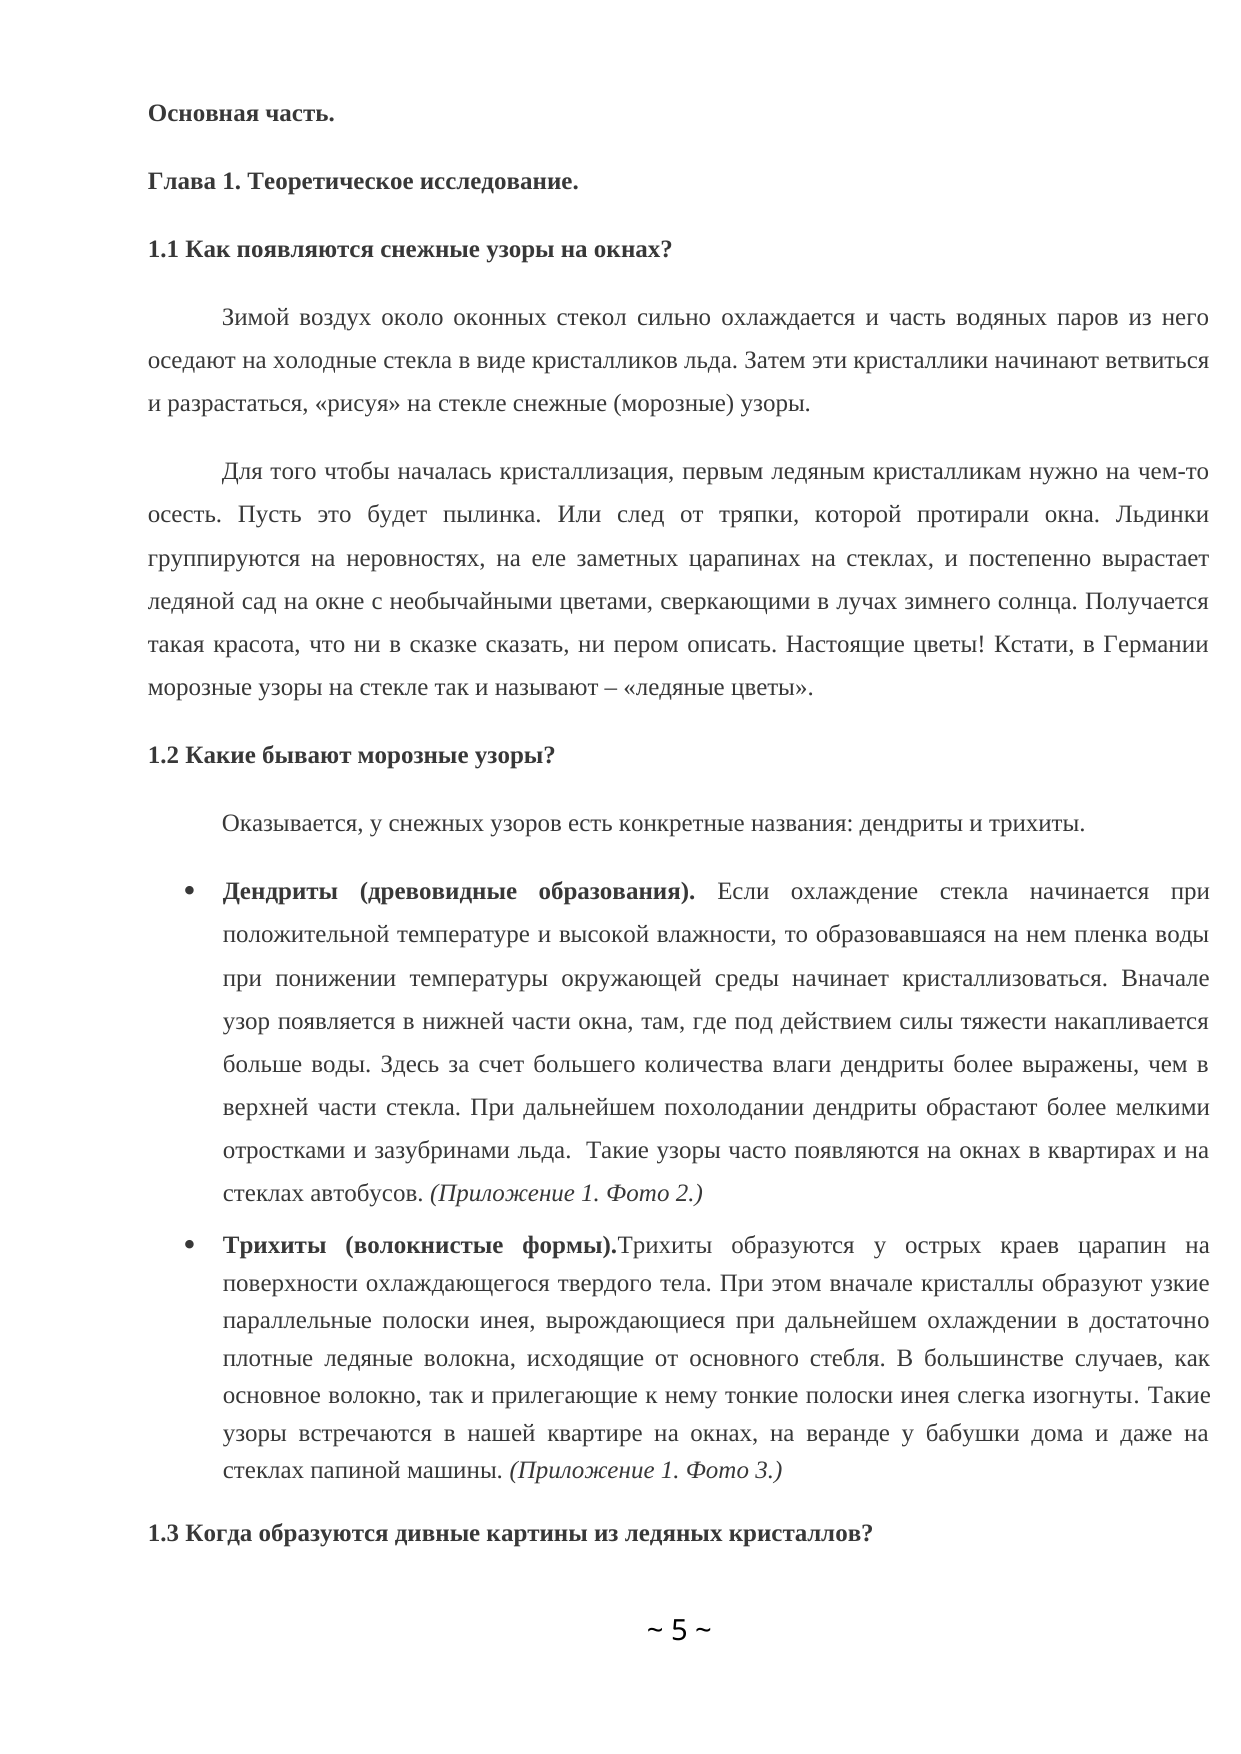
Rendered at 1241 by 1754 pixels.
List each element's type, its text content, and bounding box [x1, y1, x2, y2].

text Зимой воздух около оконных стекол сильно охлаждается и часть водяных паров из него оседают на холодные стекла в виде кристалликов льда. Затем эти кристаллики начинают ветвиться и разрастаться, «рисуя» на стекле снежные (морозные) узоры. [148, 302, 1211, 417]
list Дендриты (древовидные образования). Если охлаждение стекла начинается при положительной температуре и высокой влажности, то образовавшаяся на нем пленка воды при понижении температуры окружающей среды начинает кристаллизоваться. Вначале узор появляется в нижней части окна, там, где под действием силы тяжести накапливается больше воды. Здесь за счет большего количества влаги дендриты более выражены, чем в верхней части стекла. При дальнейшем похолодании дендриты обрастают более мелкими отростками и зазубринами льда. Такие узоры часто появляются на окнах в квартирах и на стеклах автобусов. (Приложение 1. Фото 2.) [185, 876, 1211, 1207]
text Глава 1. Теоретическое исследование. [148, 166, 1211, 194]
text Основная часть. [148, 98, 1211, 126]
text Оказывается, у снежных узоров есть конкретные названия: дендриты и трихиты. [148, 808, 1211, 837]
text 1.2 Какие бывают морозные узоры? [148, 740, 1211, 769]
text Для того чтобы началась кристаллизация, первым ледяным кристалликам нужно на чем-то осесть. Пусть это будет пылинка. Или след от тряпки, которой протирали окна. Льдинки группируются на неровностях, на еле заметных царапинах на стеклах, и постепенно вырастает ледяной сад на окне с необычайными цветами, сверкающими в лучах зимнего солнца. Получается такая красота, что ни в сказке сказать, ни пером описать. Настоящие цветы! Кстати, в Германии морозные узоры на стекле так и называют – «ледяные цветы». [148, 456, 1211, 701]
text 1.1 Как появляются снежные узоры на окнах? [148, 234, 1211, 263]
text 1.3 Когда образуются дивные картины из ледяных кристаллов? [148, 1509, 1211, 1546]
list Трихиты (волокнистые формы).Трихиты образуются у острых краев царапин на поверхности охлаждающегося твердого тела. При этом вначале кристаллы образуют узкие параллельные полоски инея, вырождающиеся при дальнейшем охлаждении в достаточно плотные ледяные волокна, исходящие от основного стебля. В большинстве случаев, как основное волокно, так и прилегающие к нему тонкие полоски инея слегка изогнуты. Такие узоры встречаются в нашей квартире на окнах, на веранде у бабушки дома и даже на стеклах папиной машины. (Приложение 1. Фото 3.) [185, 1221, 1211, 1484]
